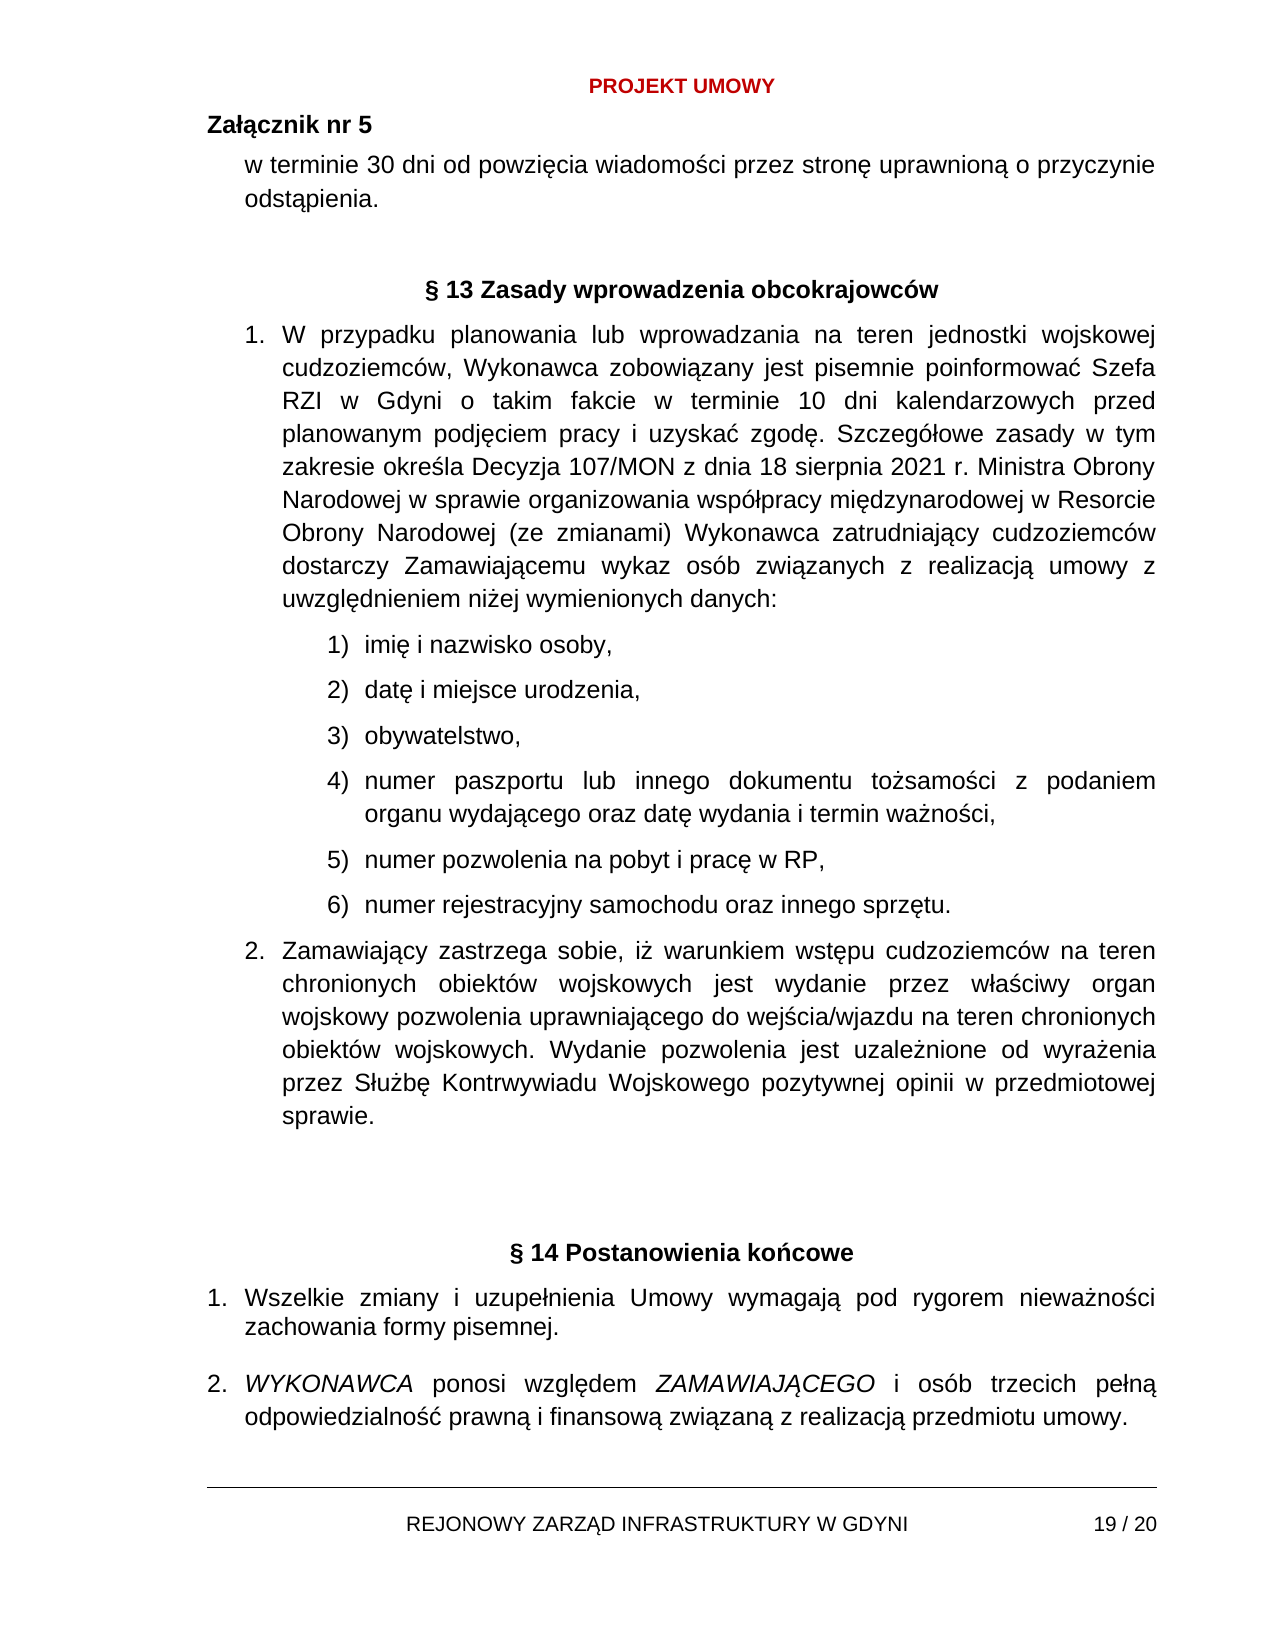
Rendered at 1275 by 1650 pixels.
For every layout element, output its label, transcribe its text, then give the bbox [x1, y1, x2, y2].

list Zamawiający zastrzega sobie, iż warunkiem wstępu cudzoziemców na teren chronionych obiektów wojskowych jest wydanie przez właściwy organ wojskowy pozwolenia uprawniającego do wejścia/wjazdu na teren chronionych obiektów wojskowych. Wydanie pozwolenia jest uzależnione od wyrażenia przez Służbę Kontrwywiadu Wojskowego pozytywnej opinii w przedmiotowej sprawie. [244, 936, 1157, 1130]
list obywatelstwo, [327, 721, 1157, 749]
list imię i nazwisko osoby, [327, 630, 1157, 658]
list numer rejestracyjny samochodu oraz innego sprzętu. [327, 890, 1157, 919]
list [207, 151, 1157, 212]
text § 14 Postanowienia końcowe [207, 1238, 1157, 1266]
list numer paszportu lub innego dokumentu tożsamości z podaniem organu wydającego oraz datę wydania i termin ważności, [327, 766, 1157, 828]
list datę i miejsce urodzenia, [327, 675, 1157, 704]
list Wszelkie zmiany i uzupełnienia Umowy wymagają pod rygorem nieważności zachowania formy pisemnej. [207, 1283, 1157, 1341]
list numer pozwolenia na pobyt i pracę w RP, [327, 845, 1157, 874]
text § 13 Zasady wprowadzenia obcokrajowców [207, 274, 1157, 303]
list WYKONAWCA ponosi względem ZAMAWIAJĄCEGO i osób trzecich pełną odpowiedzialność prawną i finansową związaną z realizacją przedmiotu umowy. [207, 1369, 1157, 1431]
list W przypadku planowania lub wprowadzania na teren jednostki wojskowej cudzoziemców, Wykonawca zobowiązany jest pisemnie poinformować Szefa RZI w Gdyni o takim fakcie w terminie 10 dni kalendarzowych przed planowanym podjęciem pracy i uzyskać zgodę. Szczegółowe zasady w tym zakresie określa Decyzja 107/MON z dnia 18 sierpnia 2021 r. Ministra Obrony Narodowej w sprawie organizowania współpracy międzynarodowej w Resorcie Obrony Narodowej (ze zmianami) Wykonawca zatrudniający cudzoziemców dostarczy Zamawiającemu wykaz osób związanych z realizacją umowy z uwzględnieniem niżej wymienionych danych: [244, 320, 1157, 613]
